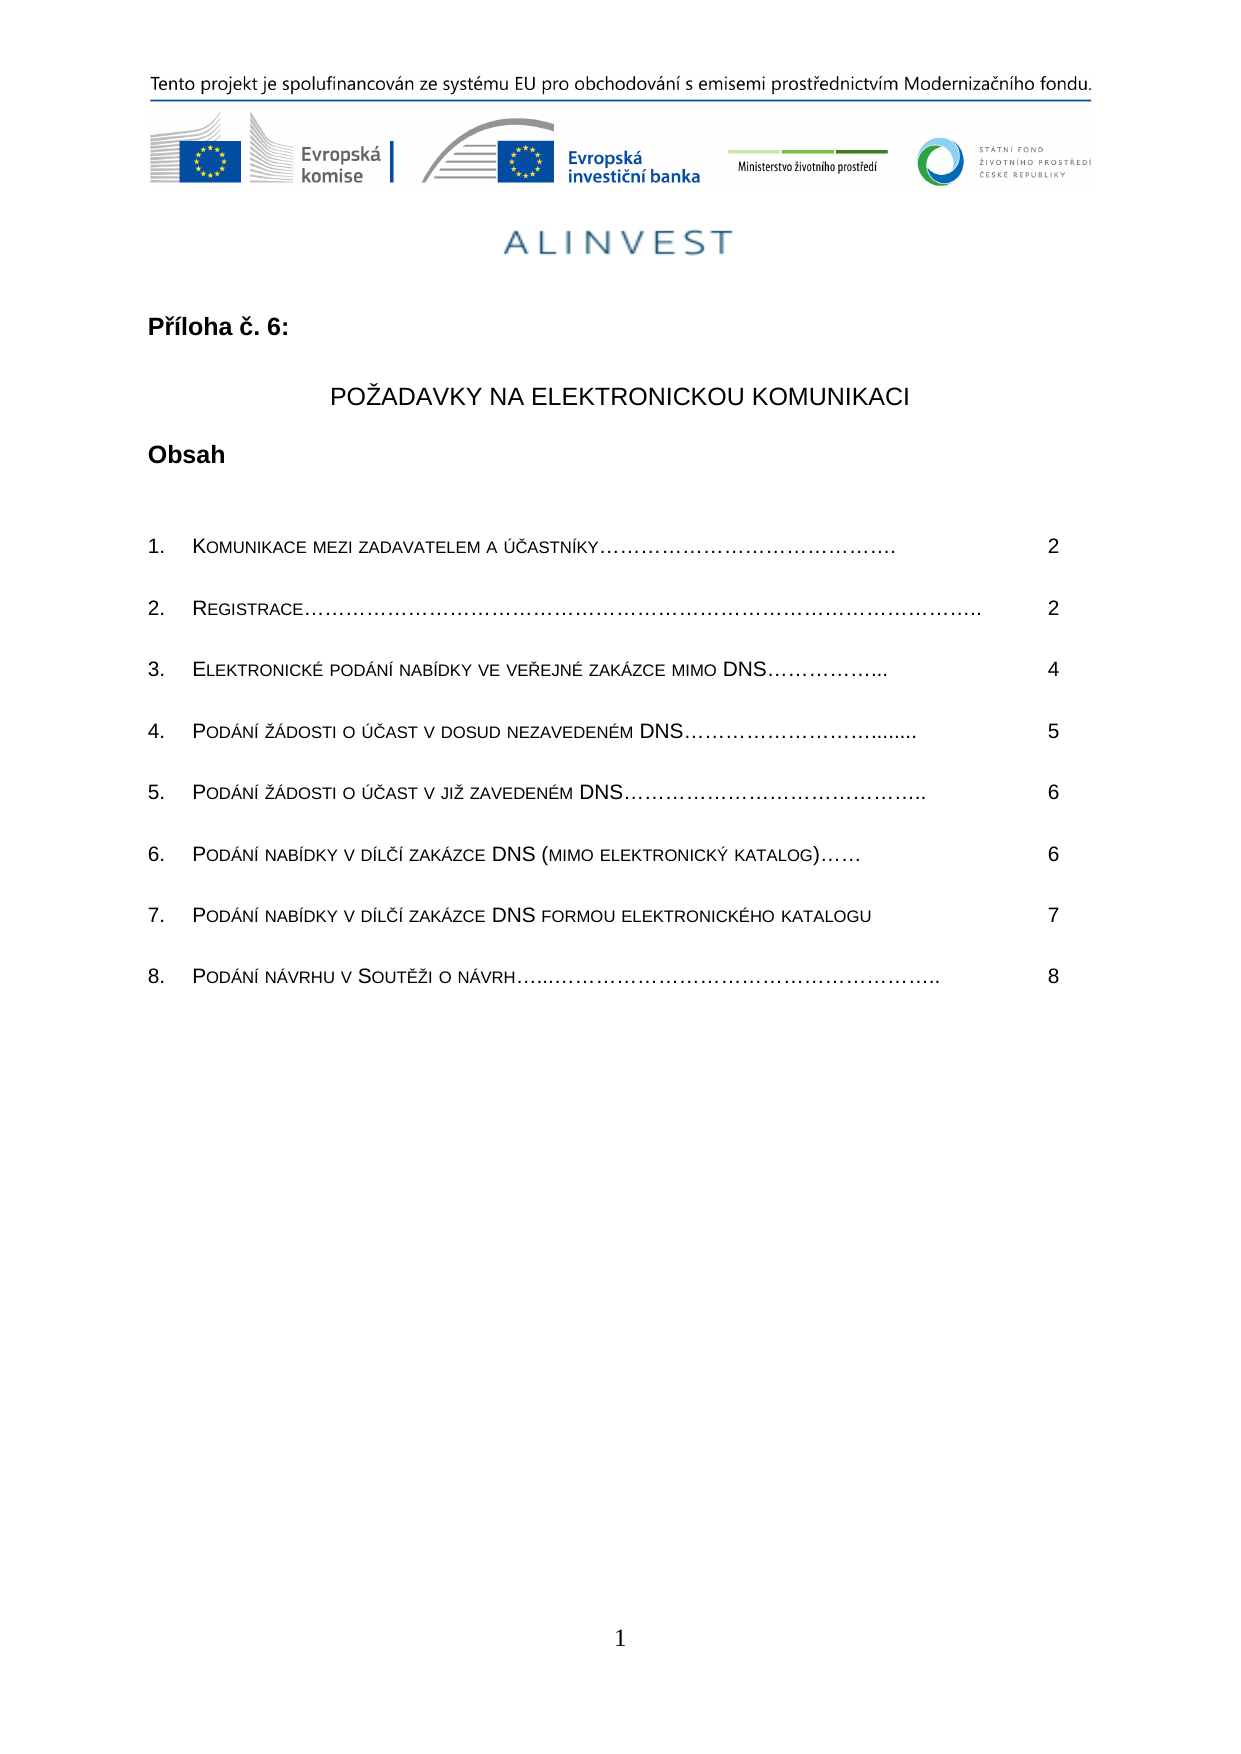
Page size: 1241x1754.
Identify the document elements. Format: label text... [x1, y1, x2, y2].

picture [147, 73, 1093, 187]
text Příloha č. 6: [148, 312, 1093, 341]
text Obsah [148, 440, 1093, 468]
text POŽADAVKY NA ELEKTRONICKOU KOMUNIKACI [148, 382, 1093, 411]
